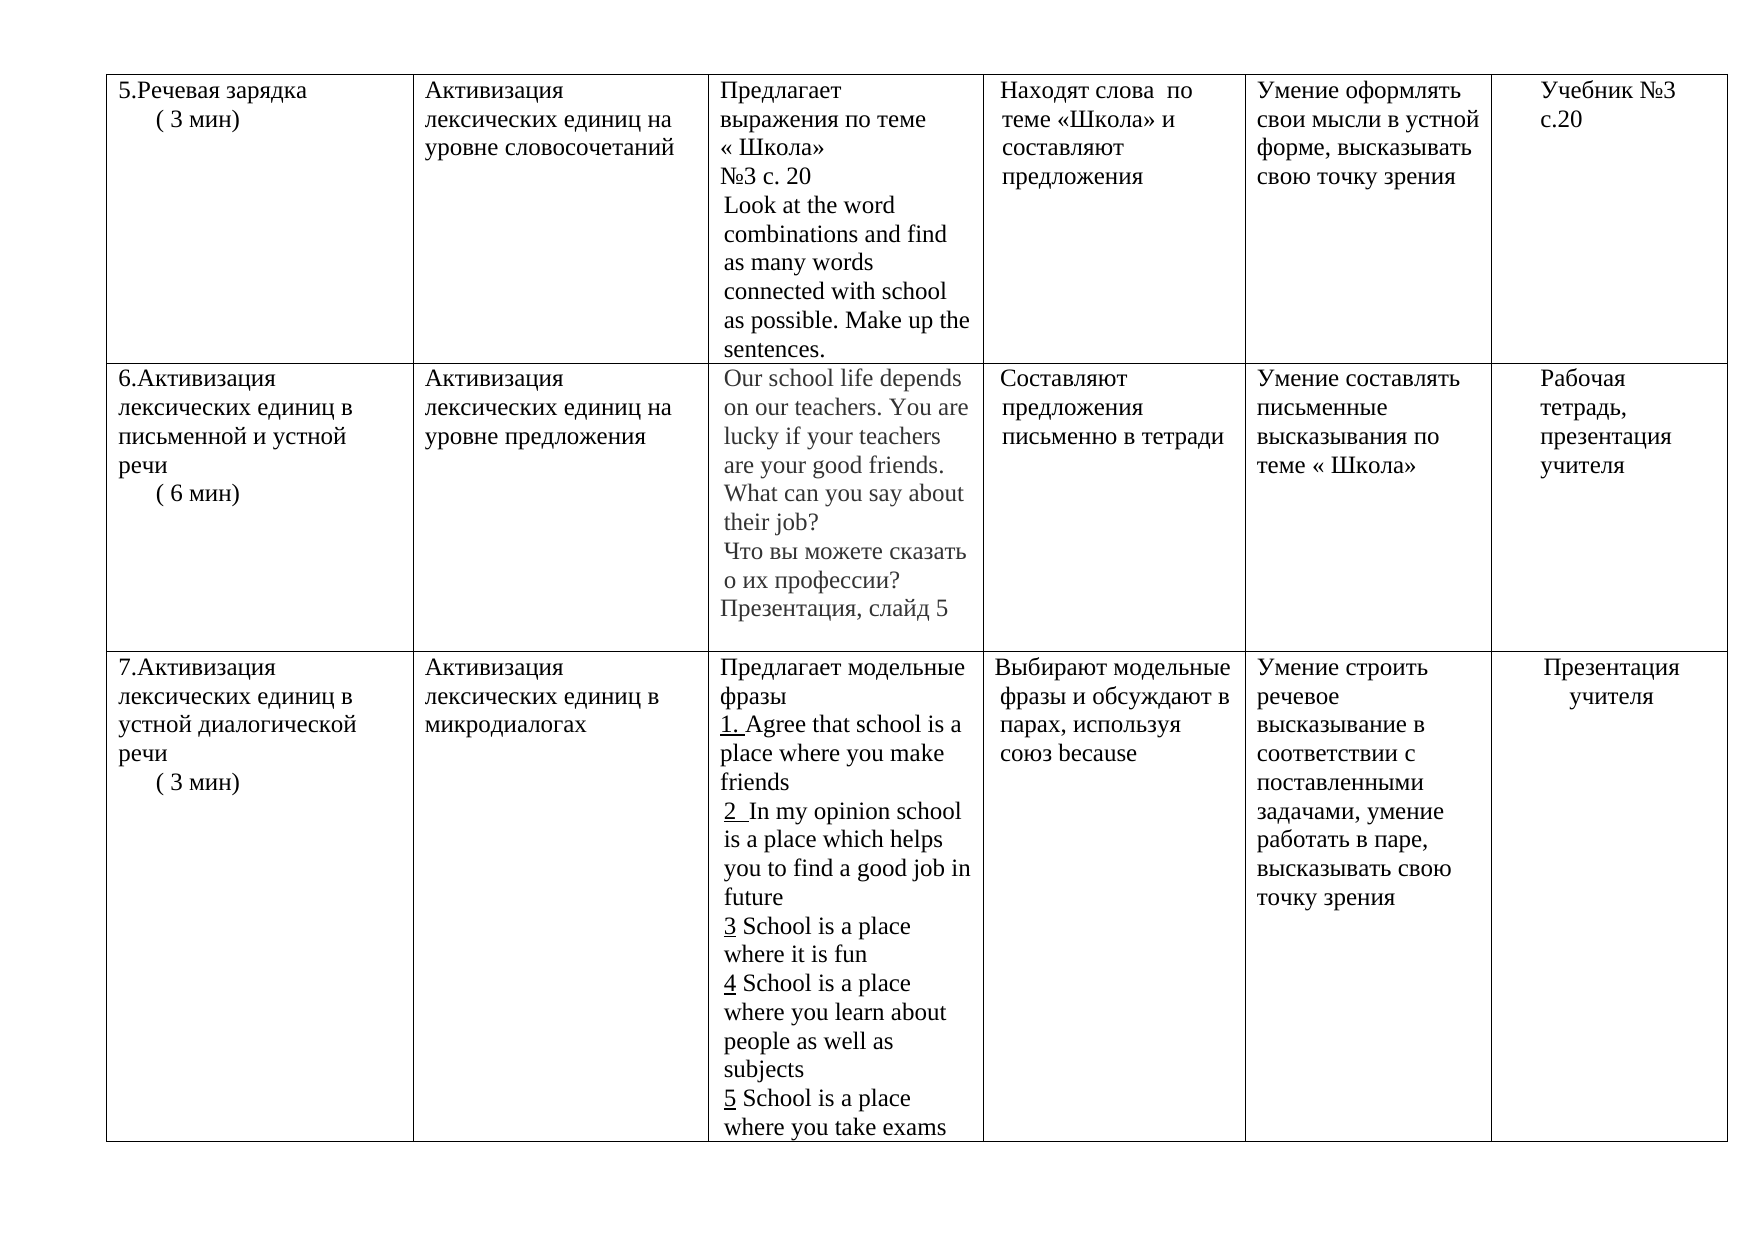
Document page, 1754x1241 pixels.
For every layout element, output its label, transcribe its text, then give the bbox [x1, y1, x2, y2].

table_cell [984, 652, 1245, 1141]
table_cell 5.Речевая зарядка ( 3 мин) [107, 75, 413, 362]
table_cell Составляют предложения письменно в тетради [984, 364, 1245, 651]
table_cell Умение составлять письменные высказывания по теме « Школа» [1246, 364, 1491, 651]
table_cell Активизация лексических единиц на уровне предложения [414, 364, 708, 651]
table_cell Умение оформлять свои мысли в устной форме, высказывать свою точку зрения [1246, 75, 1491, 362]
table_cell Находят слова по теме «Школа» и составляют предложения [984, 75, 1245, 362]
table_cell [414, 652, 708, 1141]
table_cell Рабочая тетрадь, презентация учителя [1492, 364, 1727, 651]
table_cell Активизация лексических единиц на уровне словосочетаний [414, 75, 708, 362]
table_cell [709, 652, 983, 1141]
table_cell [107, 652, 413, 1141]
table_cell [1246, 652, 1491, 1141]
table_cell Our school life depends on our teachers. You are lucky if your teachers are your good friends. What can you say about their job? Что вы можете сказать о их профессии? Презентация, слайд 5 [709, 364, 983, 651]
table_cell Предлагает выражения по теме « Школа» №3 с. 20 Look at the word combinations and find as many words connected with school as possible. Make up the sentences. [709, 75, 983, 362]
table_cell Учебник №3 с.20 [1492, 75, 1727, 362]
table_cell 6.Активизация лексических единиц в письменной и устной речи ( 6 мин) [107, 364, 413, 651]
table_cell Презентация учителя [1492, 652, 1727, 1141]
